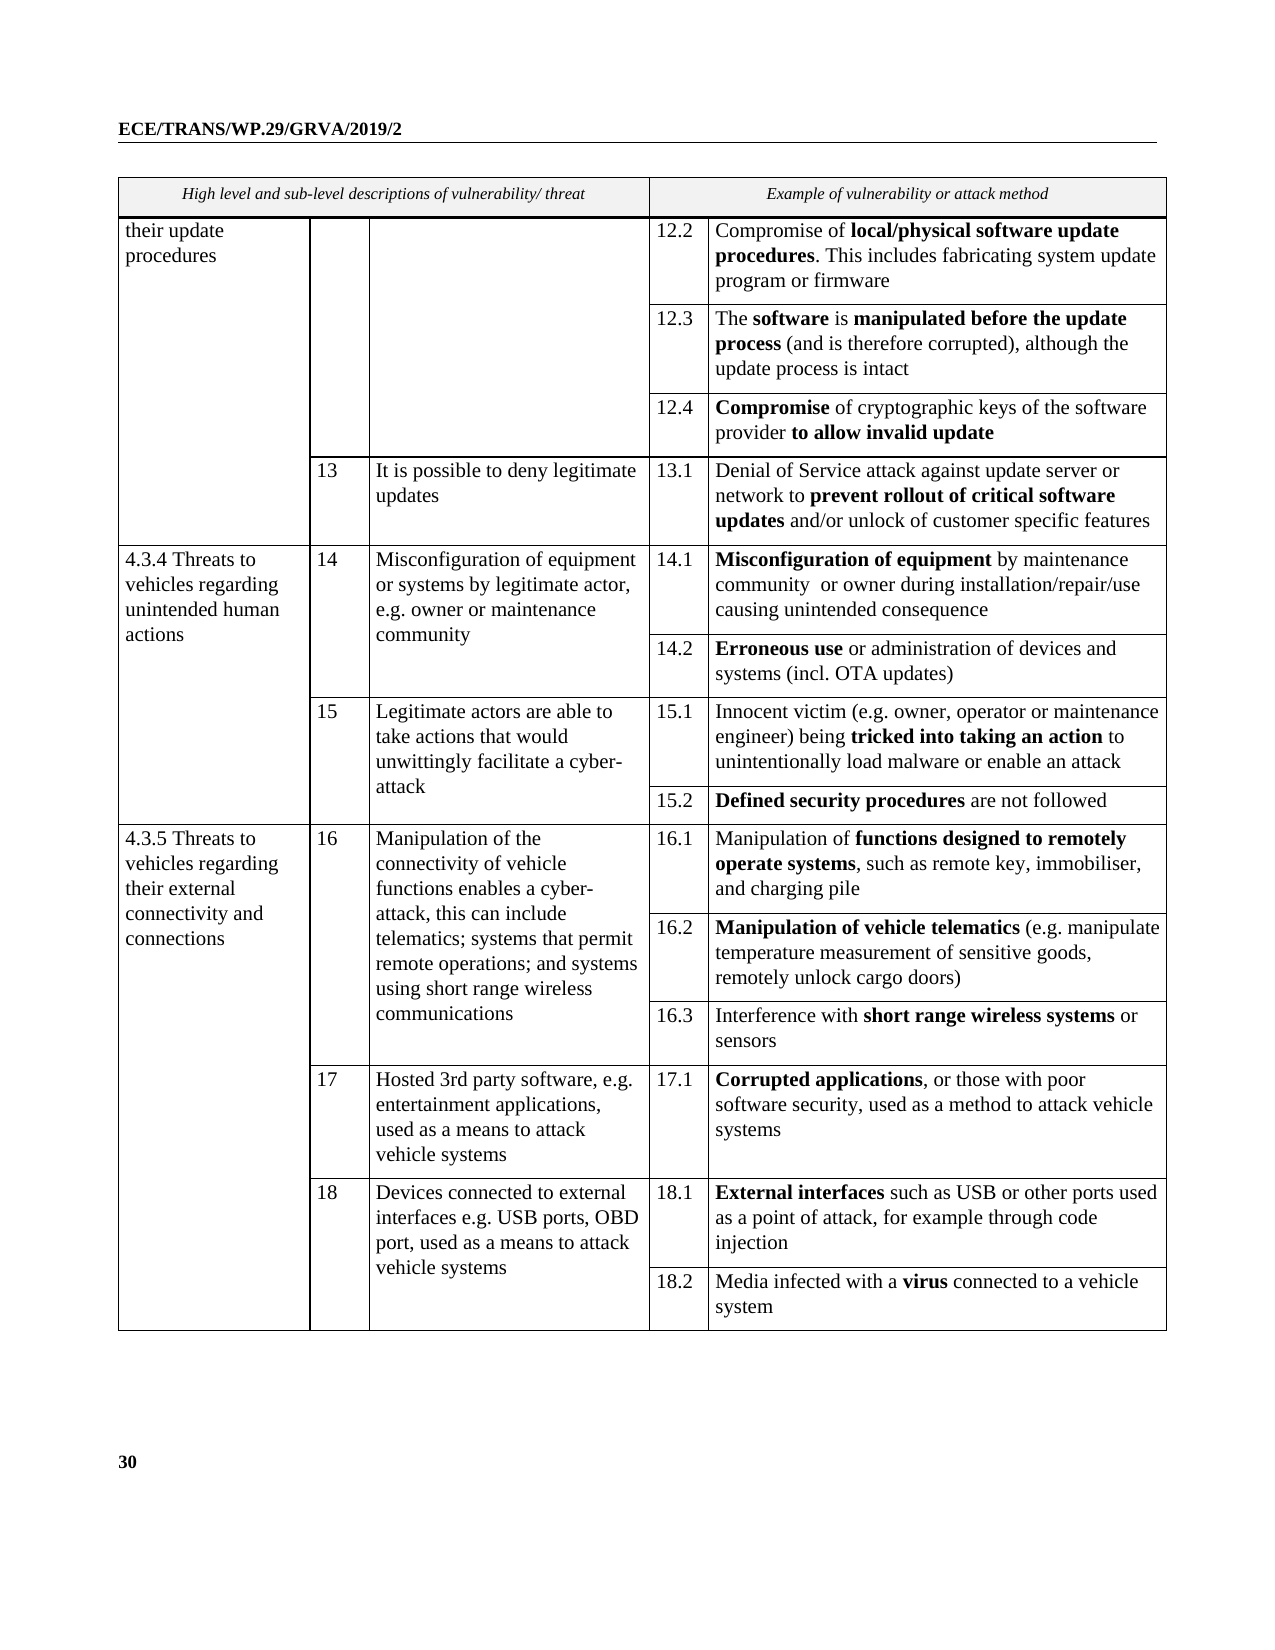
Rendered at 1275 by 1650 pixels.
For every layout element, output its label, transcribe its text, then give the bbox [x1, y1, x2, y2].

table_cell 12 [311, 219, 369, 456]
table_cell 15 [311, 698, 369, 824]
table_cell 15.1 [650, 698, 708, 786]
table_cell 16 [311, 825, 369, 1065]
table_cell 18 [311, 1179, 369, 1330]
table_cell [370, 219, 649, 456]
table_cell Corrupted applications, or those with poor software security, used as a method to attack vehicle systems [709, 1066, 1166, 1178]
table_cell Manipulation of vehicle telematics (e.g. manipulate temperature measurement of sensitive goods, remotely unlock cargo doors) [709, 914, 1166, 1001]
table_cell Misconfiguration of equipment or systems by legitimate actor, e.g. owner or maintenance community [370, 546, 649, 697]
table_cell 14.1 [650, 546, 708, 633]
table_cell Media infected with a virus connected to a vehicle system [709, 1268, 1166, 1330]
table_cell 14.2 [650, 635, 708, 697]
table_cell 12.3 [650, 305, 708, 393]
table_cell 13.1 [650, 458, 708, 545]
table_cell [119, 219, 309, 545]
table_cell Manipulation of the connectivity of vehicle functions enables a cyber-attack, this can include telematics; systems that permit remote operations; and systems using short range wireless communications [370, 825, 649, 1065]
table_cell The software is manipulated before the update process (and is therefore corrupted), although the update process is intact [709, 305, 1166, 393]
table_cell 14 [311, 546, 369, 697]
table_header Example of vulnerability or attack method [650, 178, 1166, 216]
table_cell Interference with short range wireless systems or sensors [709, 1002, 1166, 1065]
table_cell Erroneous use or administration of devices and systems (incl. OTA updates) [709, 635, 1166, 697]
table_cell It is possible to deny legitimate updates [370, 458, 649, 545]
table_cell Misconfiguration of equipment by maintenance community or owner during installation/repair/use causing unintended consequence [709, 546, 1166, 633]
table_cell Denial of Service attack against update server or network to prevent rollout of critical software updates and/or unlock of customer specific features [709, 458, 1166, 545]
table_cell External interfaces such as USB or other ports used as a point of attack, for example through code injection [709, 1179, 1166, 1267]
table_cell 18.2 [650, 1268, 708, 1330]
table_cell Defined security procedures are not followed [709, 787, 1166, 824]
table_cell 16.2 [650, 914, 708, 1001]
table_cell 17.1 [650, 1066, 708, 1178]
table_cell 16.1 [650, 825, 708, 913]
table_cell Legitimate actors are able to take actions that would unwittingly facilitate a cyber-attack [370, 698, 649, 824]
table_cell 12.4 [650, 394, 708, 456]
table_cell Hosted 3rd party software, e.g. entertainment applications, used as a means to attack vehicle systems [370, 1066, 649, 1178]
table_cell 16.3 [650, 1002, 708, 1065]
table_cell 13 [311, 458, 369, 545]
table_cell 17 [311, 1066, 369, 1178]
table_cell 12.2 [650, 219, 708, 304]
table_cell Compromise of local/physical software update procedures. This includes fabricating system update program or firmware [709, 219, 1166, 304]
table_cell Compromise of cryptographic keys of the software provider to allow invalid update [709, 394, 1166, 456]
table_cell Devices connected to external interfaces e.g. USB ports, OBD port, used as a means to attack vehicle systems [370, 1179, 649, 1330]
table_header High level and sub-level descriptions of vulnerability/ threat [119, 178, 649, 216]
table_cell Manipulation of functions designed to remotely operate systems, such as remote key, immobiliser, and charging pile [709, 825, 1166, 913]
table_cell 15.2 [650, 787, 708, 824]
table_cell 4.3.5 Threats to vehicles regarding their external connectivity and connections [119, 825, 309, 1330]
table_cell 18.1 [650, 1179, 708, 1267]
table_cell Innocent victim (e.g. owner, operator or maintenance engineer) being tricked into taking an action to unintentionally load malware or enable an attack [709, 698, 1166, 786]
table_cell 4.3.4 Threats to vehicles regarding unintended human actions [119, 546, 309, 824]
